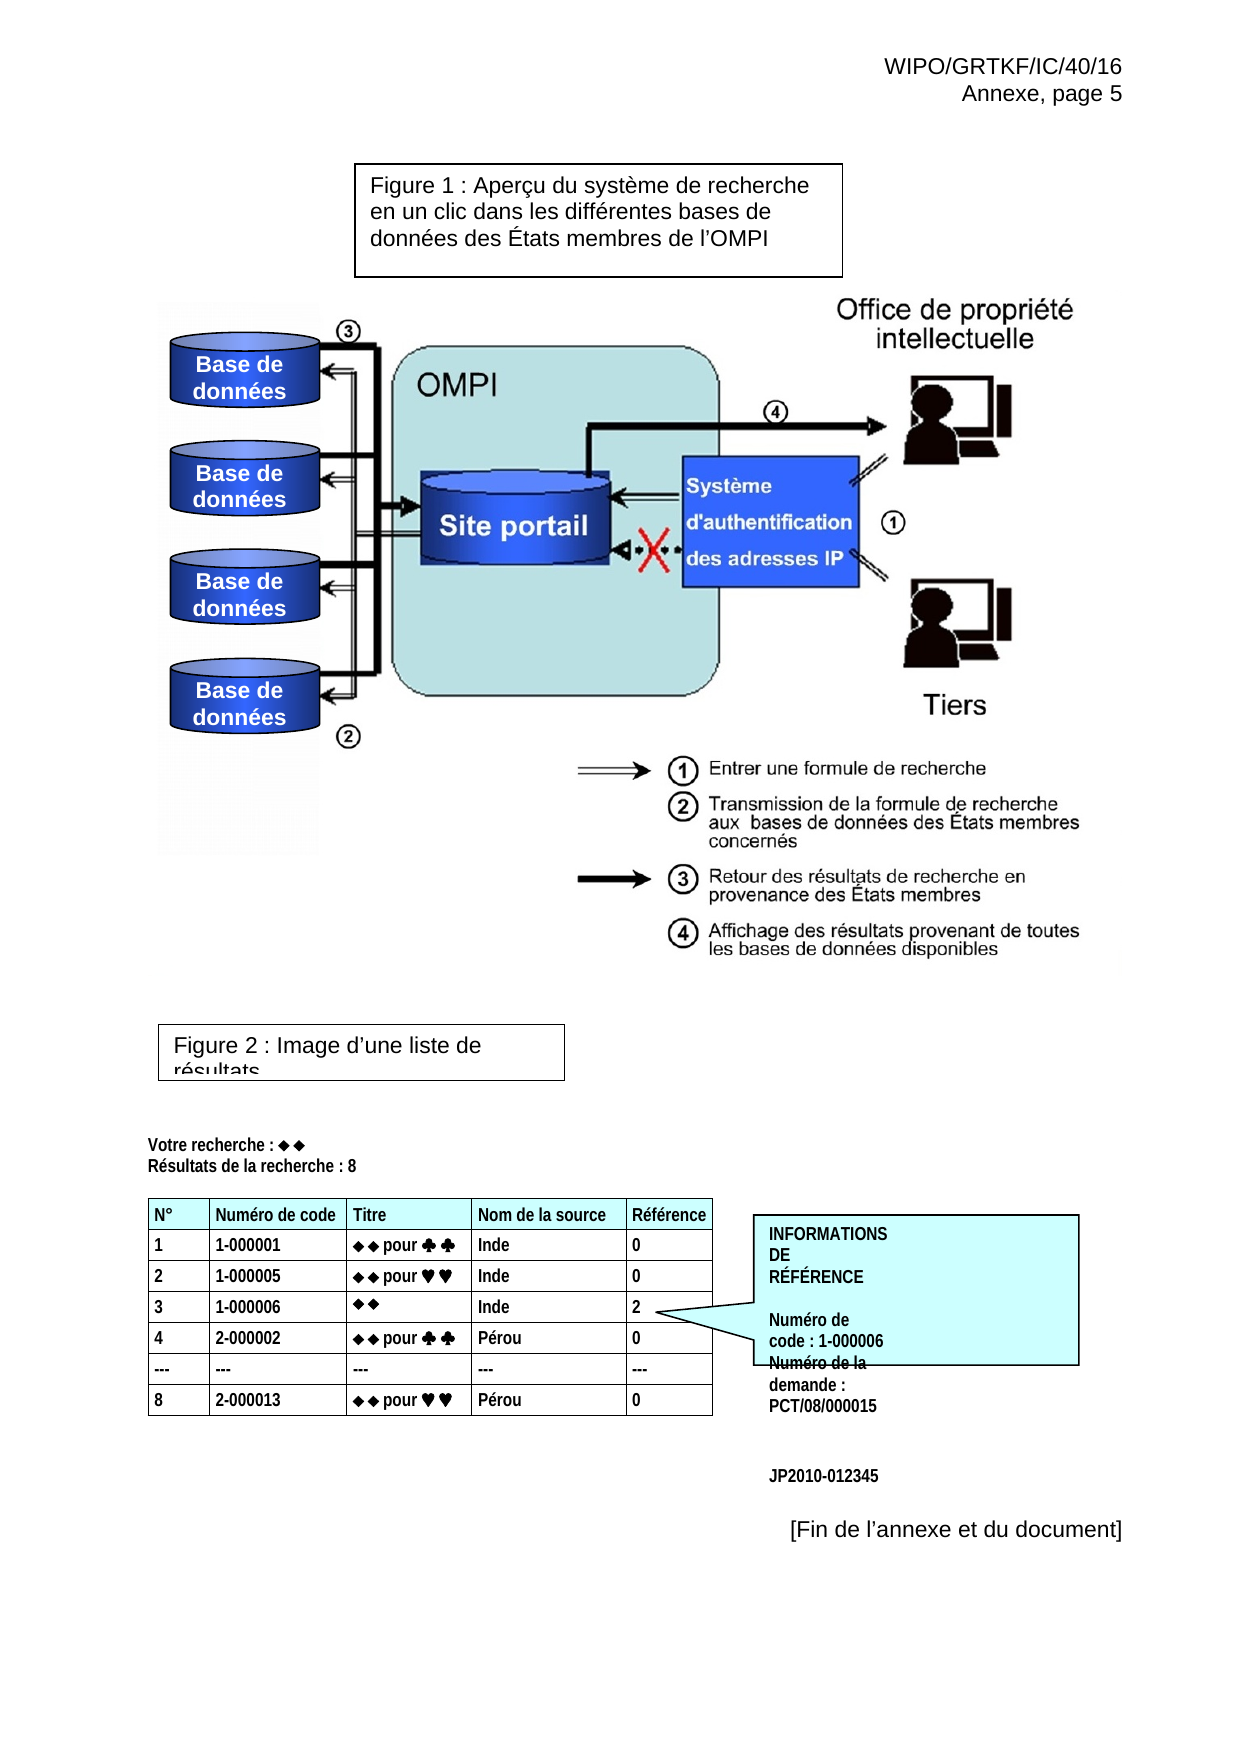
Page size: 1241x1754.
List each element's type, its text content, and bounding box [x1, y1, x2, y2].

table_cell Pérou [472, 1323, 626, 1353]
table_cell 3 [149, 1292, 209, 1322]
table_cell 1-000005 [210, 1261, 346, 1291]
table_header Titre [347, 1199, 471, 1229]
text [Fin de l’annexe et du document] [724, 1516, 1122, 1542]
table_cell 1-000001 [210, 1230, 346, 1260]
table_header Numéro de code [210, 1199, 346, 1229]
table_cell 4 [149, 1323, 209, 1353]
table_cell pour [347, 1230, 471, 1260]
table_cell --- [472, 1354, 626, 1384]
table_cell 0 [627, 1230, 712, 1260]
table_cell 2 [627, 1292, 712, 1322]
table_cell [347, 1292, 471, 1322]
table_cell 2 [149, 1261, 209, 1291]
table_cell --- [627, 1354, 712, 1384]
table_cell 0 [627, 1261, 712, 1291]
table_cell pour [347, 1261, 471, 1291]
table_cell 1-000006 [210, 1292, 346, 1322]
table_cell pour [347, 1323, 471, 1353]
table_cell Inde [472, 1230, 626, 1260]
table_cell 0 [627, 1385, 712, 1415]
table_cell Pérou [472, 1385, 626, 1415]
table_cell 2-000013 [210, 1385, 346, 1415]
table_header N° [149, 1199, 209, 1229]
picture [147, 290, 1122, 976]
table_cell 0 [627, 1323, 712, 1353]
text Votre recherche : [148, 1133, 1122, 1155]
table_cell Inde [472, 1261, 626, 1291]
table_header Nom de la source [472, 1199, 626, 1229]
table_cell --- [347, 1354, 471, 1384]
table_cell Inde [472, 1292, 626, 1322]
text Résultats de la recherche : 8 [148, 1155, 1122, 1177]
table_cell 8 [149, 1385, 209, 1415]
table_cell --- [210, 1354, 346, 1384]
table_cell 2-000002 [210, 1323, 346, 1353]
table_header Référence [627, 1199, 712, 1229]
table_cell 1 [149, 1230, 209, 1260]
table_cell --- [149, 1354, 209, 1384]
table_cell pour [347, 1385, 471, 1415]
